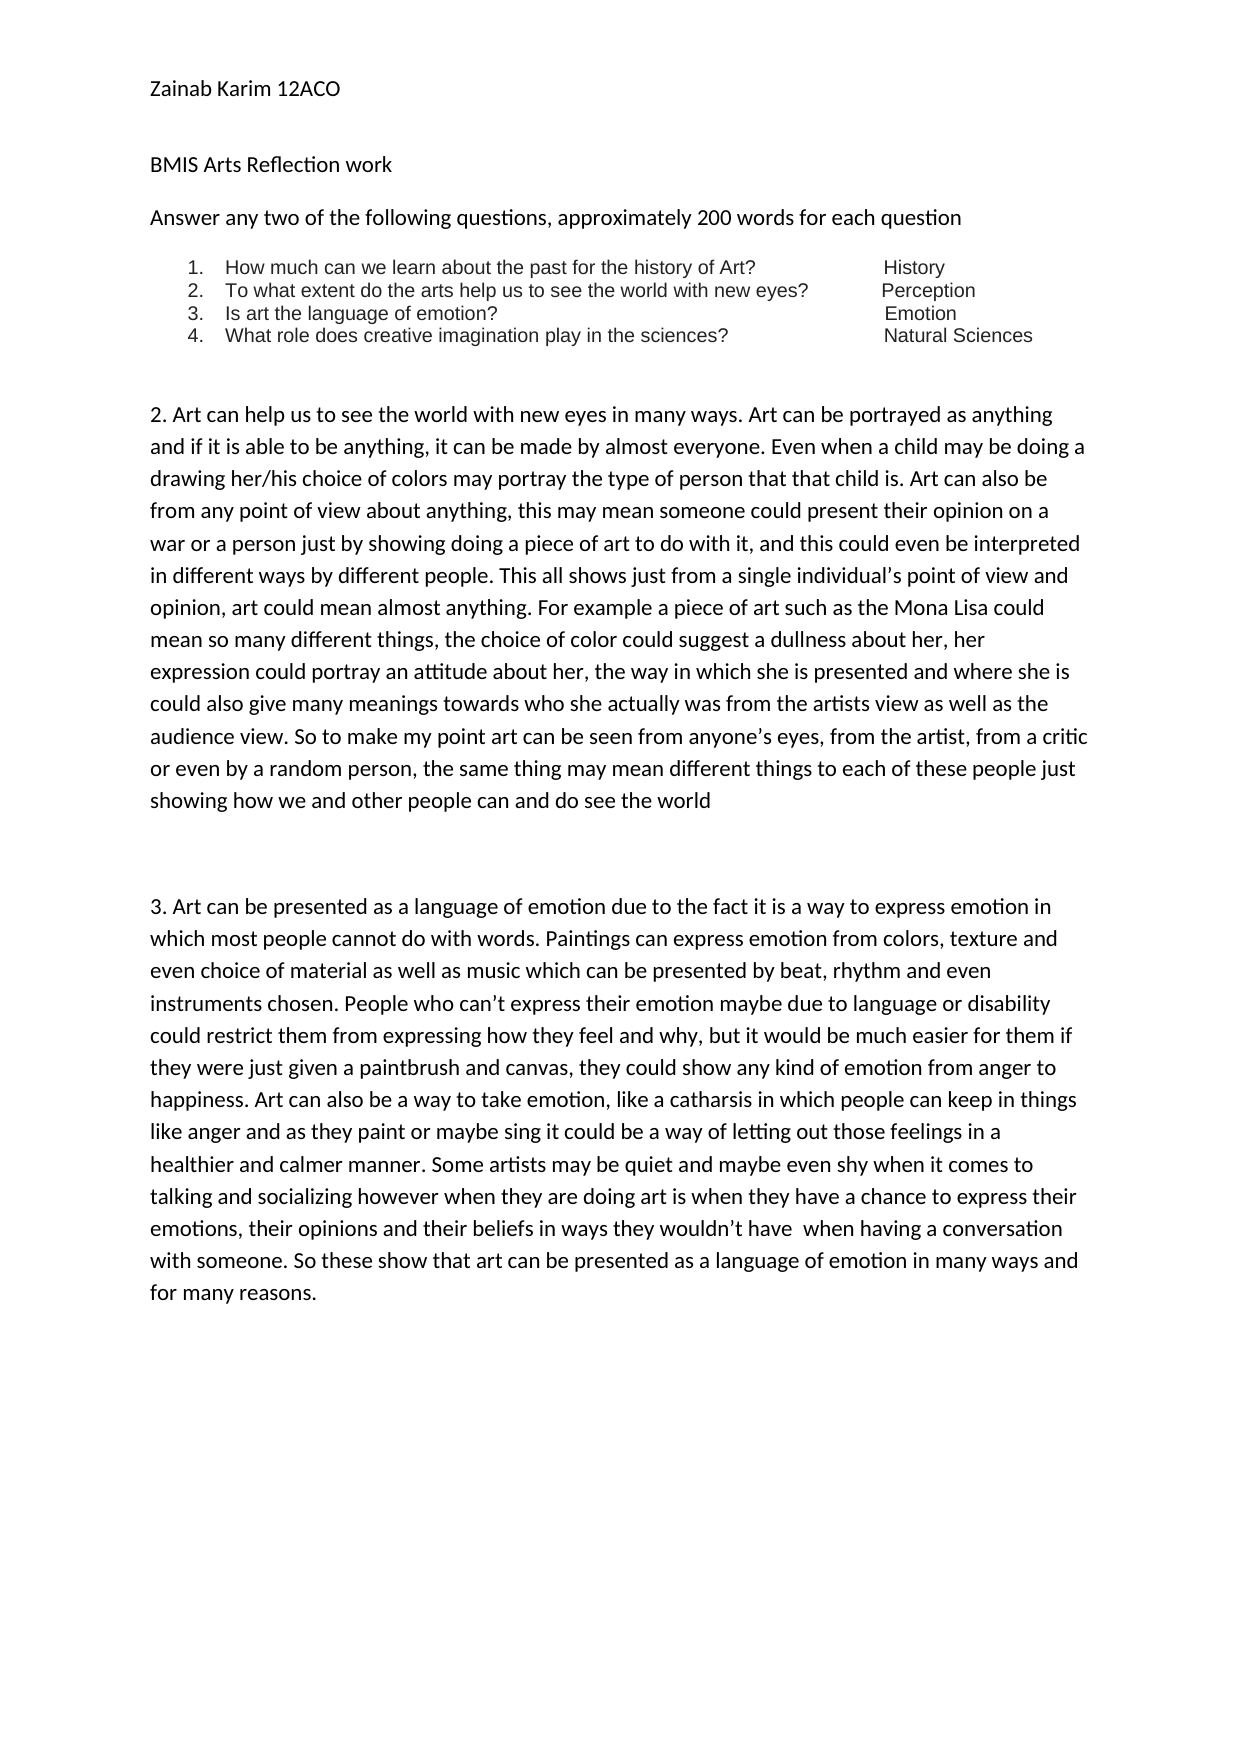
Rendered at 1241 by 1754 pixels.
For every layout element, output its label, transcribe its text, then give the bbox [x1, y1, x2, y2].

list Is art the language of emotion? Emotion [187, 301, 1090, 324]
list How much can we learn about the past for the history of Art? History [187, 256, 1090, 279]
text Answer any two of the following questions, approximately 200 words for each question [150, 203, 1090, 231]
text BMIS Arts Reflection work [150, 150, 1090, 178]
list To what extent do the arts help us to see the world with new eyes? Perception [187, 279, 1090, 301]
text 3. Art can be presented as a language of emotion due to the fact it is a way to express emotion in which most people cannot do with words. Paintings can express emotion from colors, texture and even choice of material as well as music which can be presented by beat, rhythm and even instruments chosen. People who can’t express their emotion maybe due to language or disability could restrict them from expressing how they feel and why, but it would be much easier for them if they were just given a paintbrush and canvas, they could show any kind of emotion from anger to happiness. Art can also be a way to take emotion, like a catharsis in which people can keep in things like anger and as they paint or maybe sing it could be a way of letting out those feelings in a healthier and calmer manner. Some artists may be quiet and maybe even shy when it comes to talking and socializing however when they are doing art is when they have a chance to express their emotions, their opinions and their beliefs in ways they wouldn’t have when having a conversation with someone. So these show that art can be presented as a language of emotion in many ways and for many reasons. [150, 892, 1090, 1306]
list What role does creative imagination play in the sciences? Natural Sciences [187, 324, 1090, 347]
text 2. Art can help us to see the world with new eyes in many ways. Art can be portrayed as anything and if it is able to be anything, it can be made by almost everyone. Even when a child may be doing a drawing her/his choice of colors may portray the type of person that that child is. Art can also be from any point of view about anything, this may mean someone could present their opinion on a war or a person just by showing doing a piece of art to do with it, and this could even be interpreted in different ways by different people. This all shows just from a single individual’s point of view and opinion, art could mean almost anything. For example a piece of art such as the Mona Lisa could mean so many different things, the choice of color could suggest a dullness about her, her expression could portray an attitude about her, the way in which she is presented and where she is could also give many meanings towards who she actually was from the artists view as well as the audience view. So to make my point art can be seen from anyone’s eyes, from the artist, from a critic or even by a random person, the same thing may mean different things to each of these people just showing how we and other people can and do see the world [150, 400, 1090, 814]
